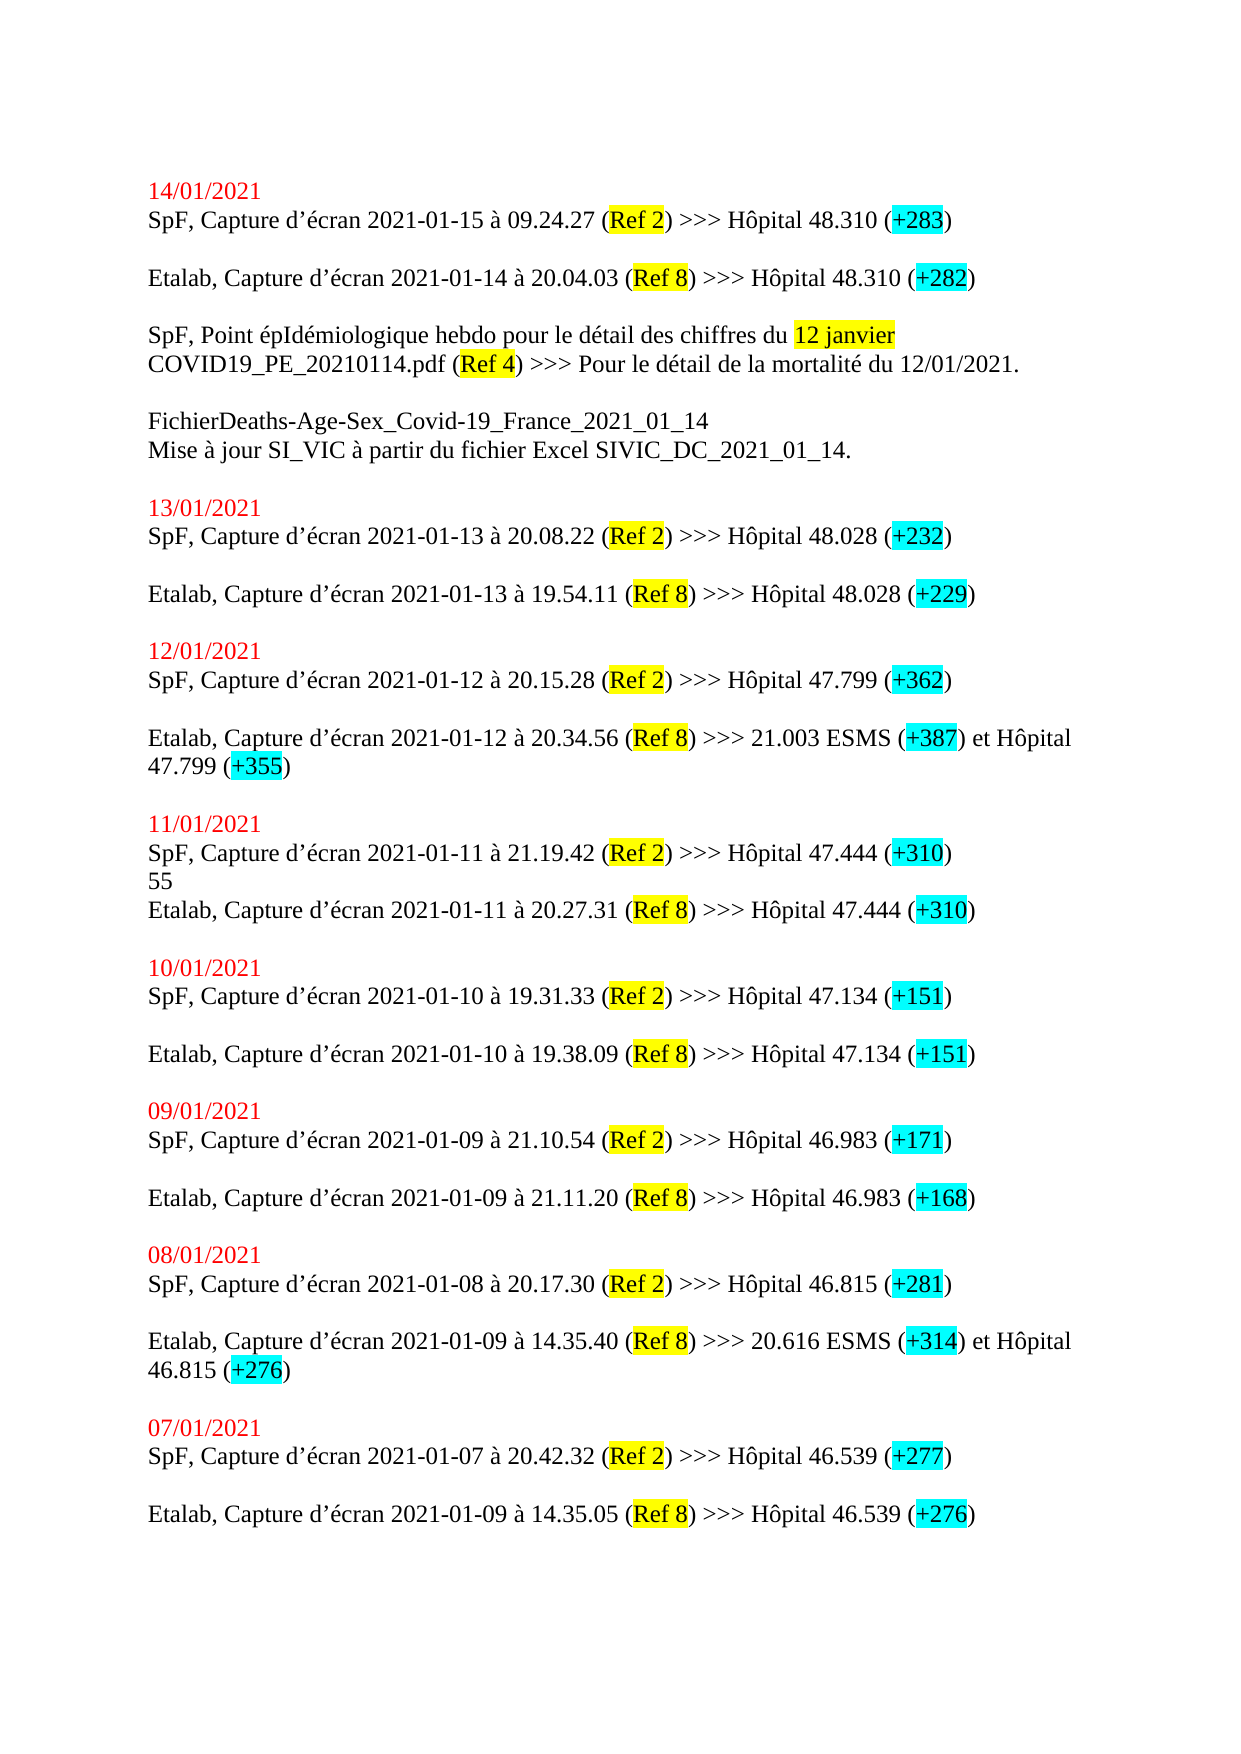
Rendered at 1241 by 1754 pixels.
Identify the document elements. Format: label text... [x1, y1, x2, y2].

text Etalab, Capture d’écran 2021-01-13 à 19.54.11 (Ref 8) >>> Hôpital 48.028 (+229) [688, 579, 916, 608]
text SpF, Capture d’écran 2021-01-08 à 20.17.30 (Ref 2) >>> Hôpital 46.815 (+281) [664, 1269, 892, 1298]
text Etalab, Capture d’écran 2021-01-11 à 20.27.31 (Ref 8) >>> Hôpital 47.444 (+310) [148, 895, 633, 924]
text Etalab, Capture d’écran 2021-01-09 à 14.35.05 (Ref 8) >>> Hôpital 46.539 (+276) [688, 1499, 916, 1528]
text SpF, Capture d’écran 2021-01-07 à 20.42.32 (Ref 2) >>> Hôpital 46.539 (+277) [664, 1441, 892, 1470]
text 14/01/2021 [148, 176, 1093, 205]
text SpF, Capture d’écran 2021-01-13 à 20.08.22 (Ref 2) >>> Hôpital 48.028 (+232) [148, 521, 609, 550]
text SpF, Capture d’écran 2021-01-13 à 20.08.22 (Ref 2) >>> Hôpital 48.028 (+232) [664, 521, 892, 550]
text 08/01/2021 [148, 1240, 1093, 1269]
text SpF, Capture d’écran 2021-01-08 à 20.17.30 (Ref 2) >>> Hôpital 46.815 (+281) [148, 1269, 609, 1298]
text 07/01/2021 [148, 1413, 1093, 1441]
text Etalab, Capture d’écran 2021-01-10 à 19.38.09 (Ref 8) >>> Hôpital 47.134 (+151) [148, 1039, 633, 1068]
text SpF, Capture d’écran 2021-01-15 à 09.24.27 (Ref 2) >>> Hôpital 48.310 (+283) [148, 205, 609, 234]
text Etalab, Capture d’écran 2021-01-12 à 20.34.56 (Ref 8) >>> 21.003 ESMS (+387) et Hôpital 47.799 (+355) [148, 723, 1093, 780]
text SpF, Capture d’écran 2021-01-15 à 09.24.27 (Ref 2) >>> Hôpital 48.310 (+283) [664, 205, 892, 234]
text Etalab, Capture d’écran 2021-01-09 à 14.35.05 (Ref 8) >>> Hôpital 46.539 (+276) [148, 1499, 633, 1528]
text Etalab, Capture d’écran 2021-01-10 à 19.38.09 (Ref 8) >>> Hôpital 47.134 (+151) [688, 1039, 916, 1068]
text Etalab, Capture d’écran 2021-01-13 à 19.54.11 (Ref 8) >>> Hôpital 48.028 (+229) [148, 579, 633, 608]
text FichierDeaths-Age-Sex_Covid-19_France_2021_01_14 [148, 406, 1093, 435]
text SpF, Capture d’écran 2021-01-11 à 21.19.42 (Ref 2) >>> Hôpital 47.444 (+310) [664, 838, 892, 866]
text Etalab, Capture d’écran 2021-01-14 à 20.04.03 (Ref 8) >>> Hôpital 48.310 (+282) [148, 263, 633, 291]
text SpF, Capture d’écran 2021-01-09 à 21.10.54 (Ref 2) >>> Hôpital 46.983 (+171) [664, 1125, 892, 1154]
text SpF, Point épIdémiologique hebdo pour le détail des chiffres du 12 janvier COVID19_PE_20210114.pdf (Ref 4) >>> Pour le détail de la mortalité du 12/01/2021. [148, 320, 1093, 378]
text SpF, Capture d’écran 2021-01-09 à 21.10.54 (Ref 2) >>> Hôpital 46.983 (+171) [148, 1125, 609, 1154]
text SpF, Capture d’écran 2021-01-07 à 20.42.32 (Ref 2) >>> Hôpital 46.539 (+277) [148, 1441, 609, 1470]
text SpF, Capture d’écran 2021-01-12 à 20.15.28 (Ref 2) >>> Hôpital 47.799 (+362) [664, 665, 892, 694]
text Etalab, Capture d’écran 2021-01-09 à 14.35.40 (Ref 8) >>> 20.616 ESMS (+314) et Hôpital 46.815 (+276) [148, 1326, 1093, 1384]
text 12/01/2021 [148, 636, 1093, 665]
text SpF, Capture d’écran 2021-01-10 à 19.31.33 (Ref 2) >>> Hôpital 47.134 (+151) [148, 981, 609, 1010]
text Etalab, Capture d’écran 2021-01-09 à 21.11.20 (Ref 8) >>> Hôpital 46.983 (+168) [148, 1183, 633, 1211]
text Mise à jour SI_VIC à partir du fichier Excel SIVIC_DC_2021_01_14. [148, 435, 1093, 464]
text Etalab, Capture d’écran 2021-01-11 à 20.27.31 (Ref 8) >>> Hôpital 47.444 (+310) [688, 895, 916, 924]
text 10/01/2021 [148, 953, 1093, 981]
text 55 [148, 866, 1093, 895]
text 13/01/2021 [148, 493, 1093, 521]
text Etalab, Capture d’écran 2021-01-09 à 21.11.20 (Ref 8) >>> Hôpital 46.983 (+168) [688, 1183, 916, 1211]
text Etalab, Capture d’écran 2021-01-14 à 20.04.03 (Ref 8) >>> Hôpital 48.310 (+282) [688, 263, 916, 291]
text 11/01/2021 [148, 809, 1093, 838]
text SpF, Capture d’écran 2021-01-12 à 20.15.28 (Ref 2) >>> Hôpital 47.799 (+362) [148, 665, 609, 694]
text 09/01/2021 [148, 1096, 1093, 1125]
text SpF, Capture d’écran 2021-01-11 à 21.19.42 (Ref 2) >>> Hôpital 47.444 (+310) [148, 838, 609, 866]
text SpF, Capture d’écran 2021-01-10 à 19.31.33 (Ref 2) >>> Hôpital 47.134 (+151) [664, 981, 892, 1010]
